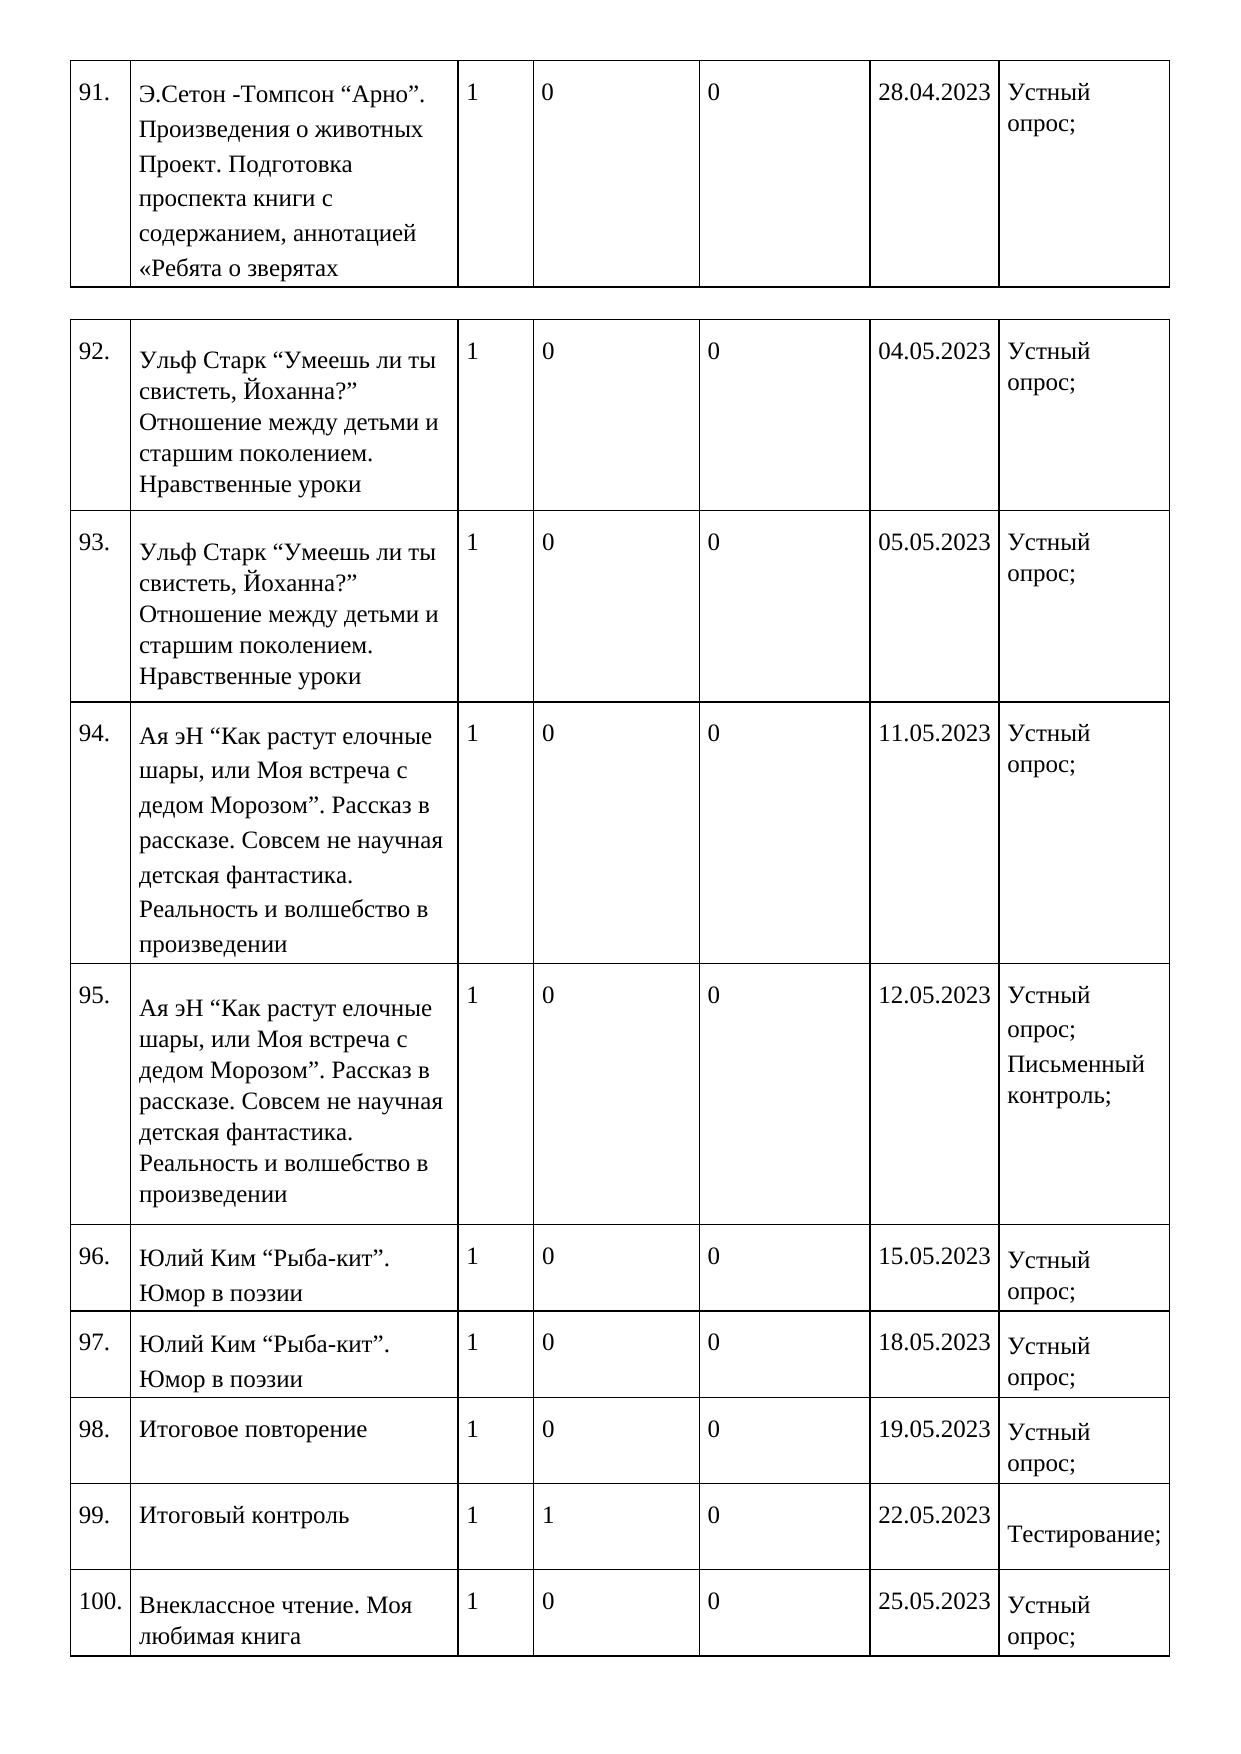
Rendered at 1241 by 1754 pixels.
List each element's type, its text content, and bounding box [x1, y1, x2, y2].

table_cell 93. [71, 511, 130, 701]
table_cell 05.05.2023 [871, 511, 998, 701]
table_cell 96. [71, 1225, 130, 1310]
table_cell 12.05.2023 [871, 964, 998, 1224]
table_cell Тестирование; [1000, 1484, 1169, 1569]
table_cell 1 [459, 1484, 533, 1569]
table_cell 95. [71, 964, 130, 1224]
table_cell Устный опрос; [1000, 61, 1169, 286]
table_cell 0 [534, 703, 699, 963]
table_cell 0 [534, 964, 699, 1224]
table_cell 0 [700, 61, 869, 286]
table_cell 1 [459, 1225, 533, 1310]
table_cell 100. [71, 1570, 130, 1655]
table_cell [131, 1570, 457, 1655]
table_cell 18.05.2023 [871, 1312, 998, 1397]
table_cell Э.Сетон -Томпсон “Арно”. Произведения о животных Проект. Подготовка проспекта книги с содержанием, аннотацией «Ребята о зверятах [131, 61, 457, 286]
table_cell Устный опрос; Письменный контроль; [1000, 964, 1169, 1224]
table_cell 1 [459, 511, 533, 701]
table_cell 0 [534, 511, 699, 701]
table_cell Устный опрос; [1000, 1570, 1169, 1655]
table_header Ульф Старк “Умеешь ли ты свистеть, Йоханна?” Отношение между детьми и старшим поколением. Нравственные уроки [131, 320, 457, 510]
table_cell Устный опрос; [1000, 1312, 1169, 1397]
table_cell Итоговое повторение [131, 1398, 457, 1483]
table_cell Устный опрос; [1000, 1225, 1169, 1310]
table_cell 0 [700, 1225, 869, 1310]
table_cell 0 [534, 1570, 699, 1655]
table_header 92. [71, 320, 130, 510]
table_cell 97. [71, 1312, 130, 1397]
table_cell 0 [700, 964, 869, 1224]
table_cell 1 [459, 1570, 533, 1655]
table_cell 1 [459, 964, 533, 1224]
table_cell 1 [534, 1484, 699, 1569]
table_cell 0 [700, 703, 869, 963]
table_cell 0 [534, 1398, 699, 1483]
table_header Устный опрос; [1000, 320, 1169, 510]
table_cell 0 [534, 1312, 699, 1397]
table_header 1 [459, 320, 533, 510]
table_cell 94. [71, 703, 130, 963]
table_cell 11.05.2023 [871, 703, 998, 963]
table_cell Юлий Ким “Рыба-кит”. Юмор в поэзии [131, 1312, 457, 1397]
table_cell 0 [700, 1312, 869, 1397]
table_cell 91. [71, 61, 130, 286]
table_cell 15.05.2023 [871, 1225, 998, 1310]
table_header 0 [534, 320, 699, 510]
table_cell 0 [700, 1484, 869, 1569]
table_cell 0 [700, 511, 869, 701]
table_cell 0 [700, 1570, 869, 1655]
table_cell 0 [534, 1225, 699, 1310]
table_cell 28.04.2023 [871, 61, 998, 286]
table_header 04.05.2023 [871, 320, 998, 510]
table_header 0 [700, 320, 869, 510]
table_cell Ая эН “Как растут елочные шары, или Моя встреча с дедом Морозом”. Рассказ в рассказе. Совсем не научная детская фантастика. Реальность и волшебство в произведении [131, 964, 457, 1224]
table_cell 1 [459, 1312, 533, 1397]
table_cell 25.05.2023 [871, 1570, 998, 1655]
table_cell Юлий Ким “Рыба-кит”. Юмор в поэзии [131, 1225, 457, 1310]
table_cell 1 [459, 61, 533, 286]
table_cell 1 [459, 1398, 533, 1483]
table_cell 0 [534, 61, 699, 286]
table_cell Устный опрос; [1000, 1398, 1169, 1483]
table_cell 99. [71, 1484, 130, 1569]
table_cell Ая эН “Как растут елочные шары, или Моя встреча с дедом Морозом”. Рассказ в рассказе. Совсем не научная детская фантастика. Реальность и волшебство в произведении [131, 703, 457, 963]
table_cell Ульф Старк “Умеешь ли ты свистеть, Йоханна?” Отношение между детьми и старшим поколением. Нравственные уроки [131, 511, 457, 701]
table_cell 0 [700, 1398, 869, 1483]
table_cell Итоговый контроль [131, 1484, 457, 1569]
table_cell 22.05.2023 [871, 1484, 998, 1569]
table_cell 98. [71, 1398, 130, 1483]
table_cell Устный опрос; [1000, 511, 1169, 701]
table_cell 1 [459, 703, 533, 963]
table_cell Устный опрос; [1000, 703, 1169, 963]
table_cell 19.05.2023 [871, 1398, 998, 1483]
